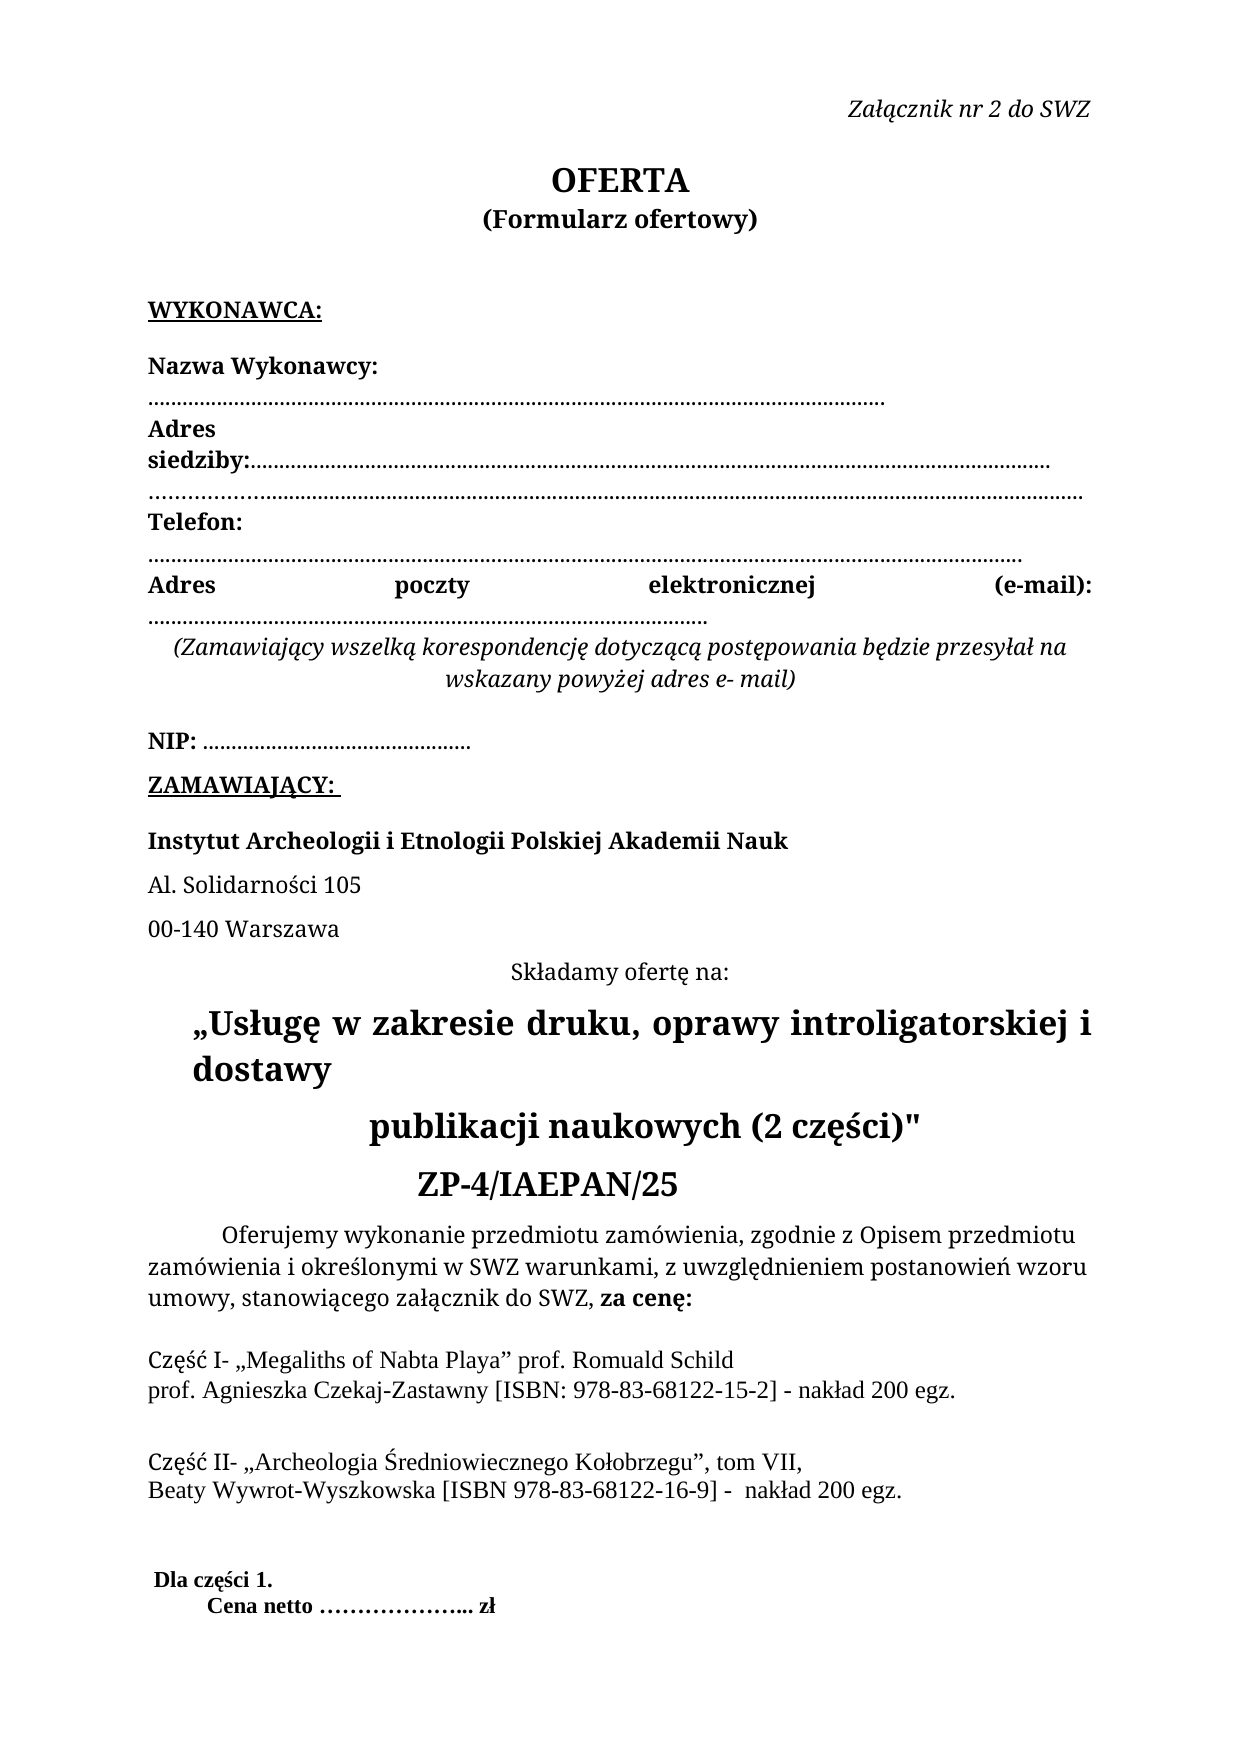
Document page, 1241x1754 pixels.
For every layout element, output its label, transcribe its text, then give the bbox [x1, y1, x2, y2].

text Dla części 1. [148, 1566, 1093, 1593]
text ZP-4/IAEPAN/25 [192, 1161, 1093, 1207]
text „Usługę w zakresie druku, oprawy introligatorskiej i dostawy [192, 1000, 1093, 1091]
text NIP: ............................................... [148, 725, 1093, 756]
subtitle Cena netto ………………... zł [192, 1593, 1093, 1619]
text Część II- „Archeologia Średniowiecznego Kołobrzegu”, tom VII, Beaty Wywrot-Wyszkowska [ISBN 978-83-68122-16-9] - nakład 200 egz. [148, 1448, 1093, 1504]
text Nazwa Wykonawcy: ................................................................................................................................. [148, 350, 1093, 412]
text Instytut Archeologii i Etnologii Polskiej Akademii Nauk [148, 825, 1093, 856]
text Adres siedziby:............................................................................................................................................ [148, 412, 1093, 475]
text Oferujemy wykonanie przedmiotu zamówienia, zgodnie z Opisem przedmiotu zamówienia i określonymi w SWZ warunkami, z uwzględnieniem postanowień wzoru umowy, stanowiącego załącznik do SWZ, za cenę: [148, 1219, 1093, 1313]
text Załącznik nr 2 do SWZ [148, 93, 1090, 124]
text Al. Solidarności 105 [148, 869, 1093, 900]
text Adres poczty elektronicznej (e-mail): .................................................................................................. [148, 569, 1093, 631]
text Składamy ofertę na: [148, 956, 1093, 987]
text WYKONAWCA: [148, 294, 1093, 325]
text ZAMAWIAJĄCY: [148, 769, 1093, 800]
text publikacji naukowych (2 części)" [192, 1103, 1093, 1149]
text (Zamawiający wszelką korespondencję dotyczącą postępowania będzie przesyłał na wskazany powyżej adres e- mail) [148, 631, 1093, 694]
text 00-140 Warszawa [148, 912, 1093, 944]
text Część I- „Megaliths of Nabta Playa” prof. Romuald Schild prof. Agnieszka Czekaj-Zastawny [ISBN: 978-83-68122-15-2] - nakład 200 egz. [148, 1344, 1093, 1404]
text OFERTA (Formularz ofertowy) [148, 157, 1093, 236]
text Telefon: ......................................................................................................................................................... [148, 506, 1093, 569]
text ………………............................................................................................................................................... [148, 475, 1093, 506]
